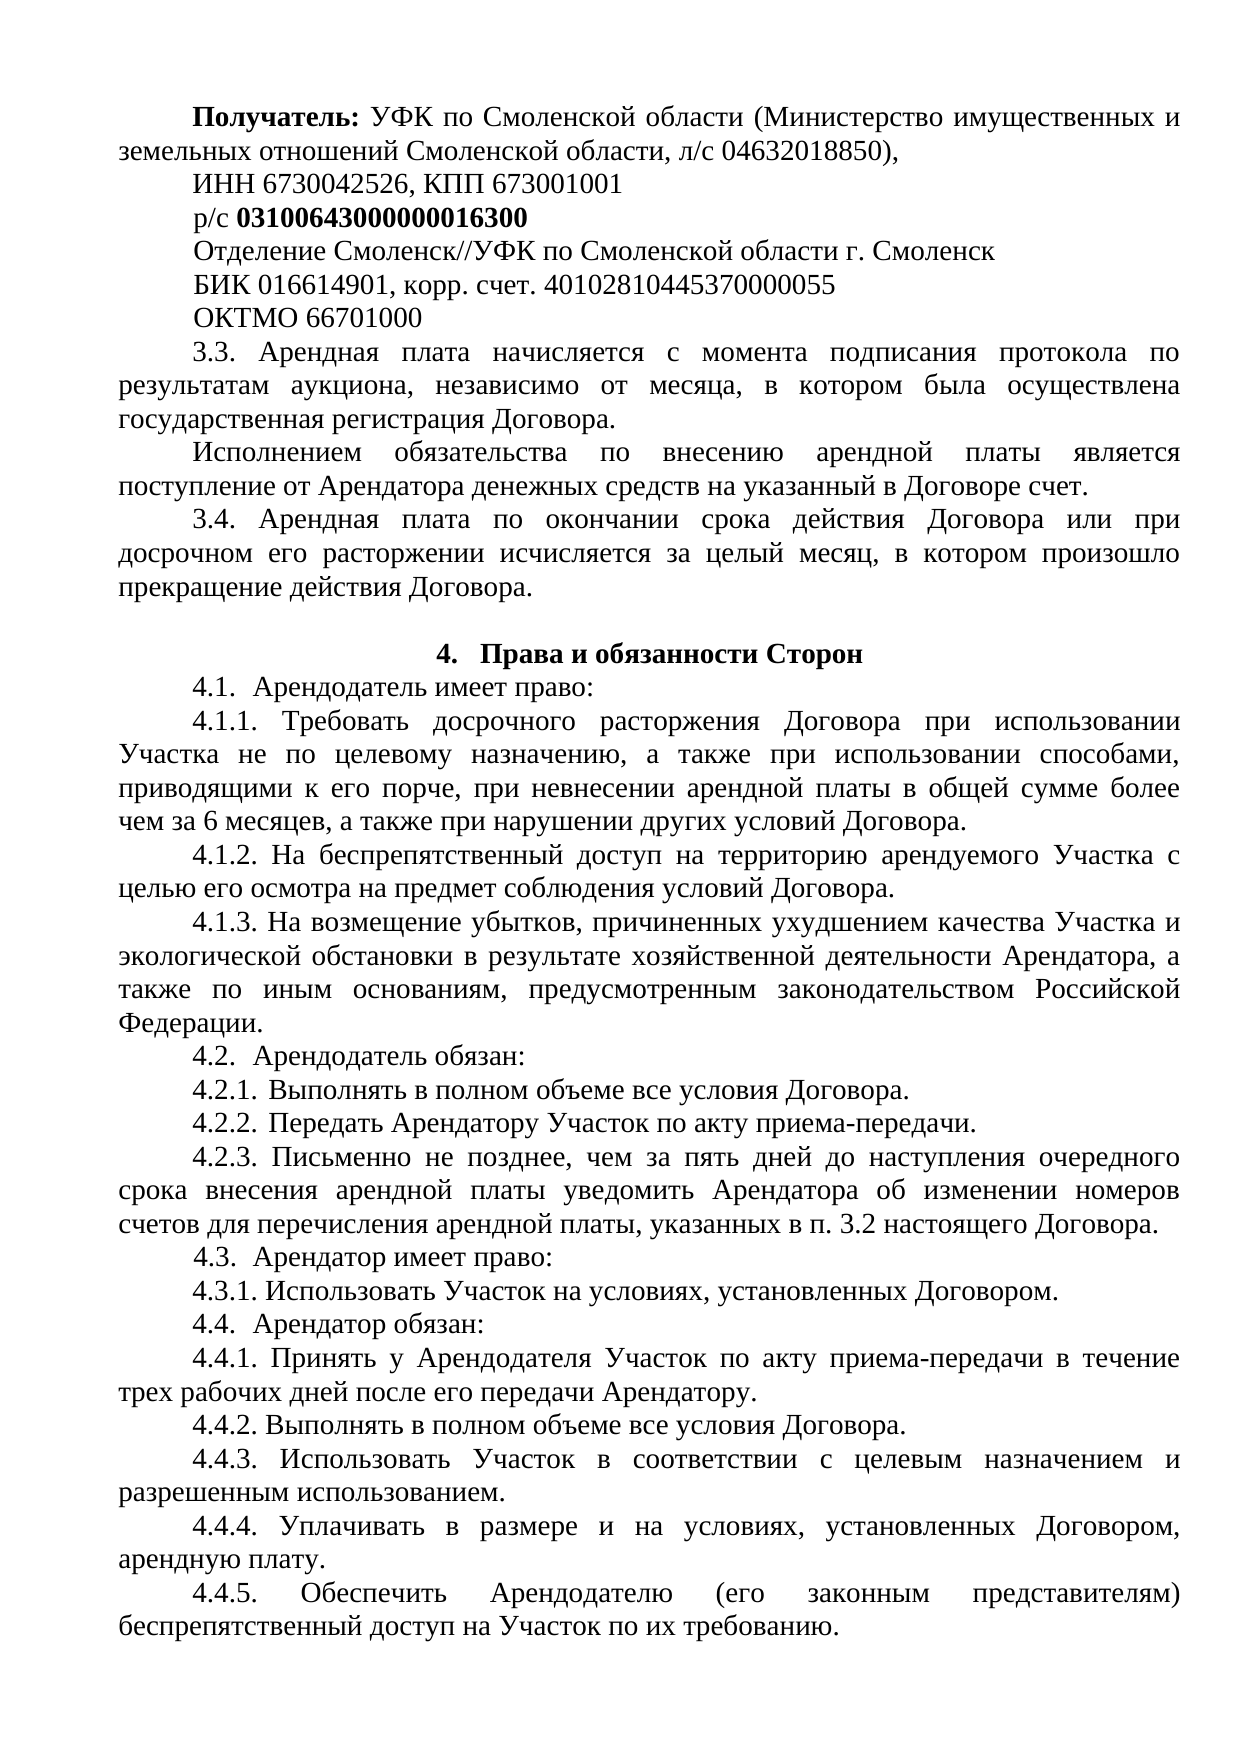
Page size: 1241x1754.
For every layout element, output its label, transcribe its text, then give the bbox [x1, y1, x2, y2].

list Передать Арендатору Участок по акту приема-передачи. [192, 1105, 1181, 1139]
text 4.1.3. На возмещение убытков, причиненных ухудшением качества Участка и экологической обстановки в результате хозяйственной деятельности Арендатора, а также по иным основаниям, предусмотренным законодательством Российской Федерации. [118, 904, 1181, 1038]
text р/с 03100643000000016300 [118, 200, 1181, 233]
list Арендодатель имеет право: [192, 669, 1181, 703]
text ИНН 6730042526, КПП 673001001 [118, 166, 1181, 200]
text 4.4.3. Использовать Участок в соответствии с целевым назначением и разрешенным использованием. [118, 1441, 1181, 1508]
text 4.4.2. Выполнять в полном объеме все условия Договора. [192, 1407, 1181, 1441]
text ОКТМО 66701000 [118, 300, 1181, 334]
text Получатель: УФК по Смоленской области (Министерство имущественных и земельных отношений Смоленской области, л/с 04632018850), [118, 99, 1181, 166]
text 3.3. Арендная плата начисляется с момента подписания протокола по результатам аукциона, независимо от месяца, в котором была осуществлена государственная регистрация Договора. [118, 334, 1181, 434]
text 4.4.1. Принять у Арендодателя Участок по акту приема-передачи в течение трех рабочих дней после его передачи Арендатору. [118, 1340, 1181, 1407]
list Арендатор имеет право: [133, 1239, 1181, 1273]
text 4.1.1. Требовать досрочного расторжения Договора при использовании Участка не по целевому назначению, а также при использовании способами, приводящими к его порче, при невнесении арендной платы в общей сумме более чем за 6 месяцев, а также при нарушении других условий Договора. [118, 703, 1181, 837]
text Отделение Смоленск//УФК по Смоленской области г. Смоленск [118, 233, 1181, 267]
text БИК 016614901, корр. счет. 40102810445370000055 [118, 267, 1181, 300]
text 3.4. Арендная плата по окончании срока действия Договора или при досрочном его расторжении исчисляется за целый месяц, в котором произошло прекращение действия Договора. [118, 502, 1181, 602]
list Права и обязанности Сторон [118, 636, 1181, 669]
text 4.4.5. Обеспечить Арендодателю (его законным представителям) беспрепятственный доступ на Участок по их требованию. [118, 1575, 1181, 1642]
list Выполнять в полном объеме все условия Договора. [133, 1072, 1181, 1105]
text 4.1.2. На беспрепятственный доступ на территорию арендуемого Участка с целью его осмотра на предмет соблюдения условий Договора. [118, 837, 1181, 904]
text 4.3.1. Использовать Участок на условиях, установленных Договором. [192, 1273, 1181, 1307]
text 4.4.4. Уплачивать в размере и на условиях, установленных Договором, арендную плату. [118, 1508, 1181, 1575]
text Исполнением обязательства по внесению арендной платы является поступление от Арендатора денежных средств на указанный в Договоре счет. [118, 434, 1181, 502]
list Арендодатель обязан: [192, 1038, 1181, 1072]
list Арендатор обязан: [192, 1307, 1181, 1340]
text 4.2.3. Письменно не позднее, чем за пять дней до наступления очередного срока внесения арендной платы уведомить Арендатора об изменении номеров счетов для перечисления арендной платы, указанных в п. 3.2 настоящего Договора. [118, 1139, 1181, 1239]
